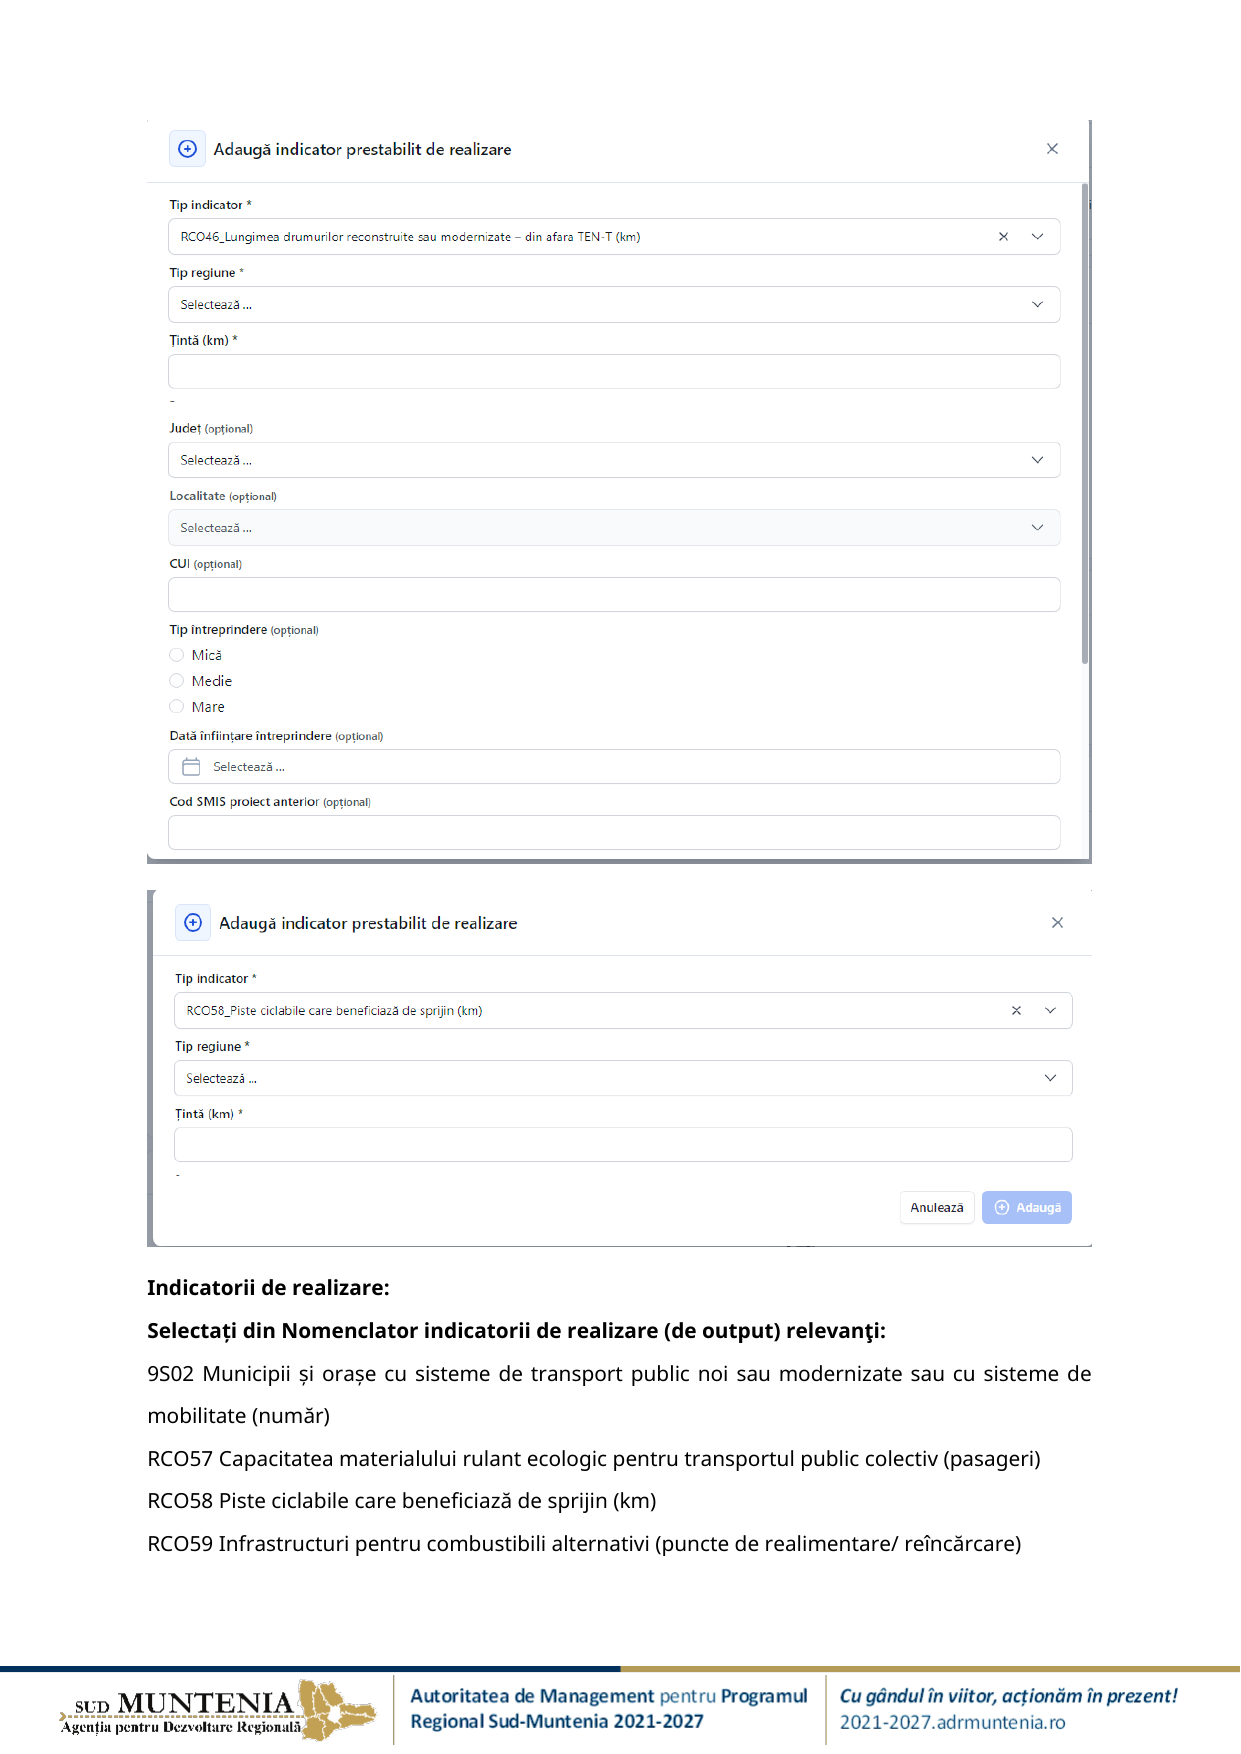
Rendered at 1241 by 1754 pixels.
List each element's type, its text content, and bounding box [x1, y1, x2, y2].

text RCO58 Piste ciclabile care beneficiază de sprijin (km) [147, 1487, 1093, 1515]
picture [147, 120, 1092, 864]
text 9S02 Municipii și orașe cu sisteme de transport public noi sau modernizate sau cu sisteme de mobilitate (număr) [147, 1359, 1093, 1430]
picture [147, 890, 1092, 1247]
picture [0, 1666, 1241, 1746]
text RCO59 Infrastructuri pentru combustibili alternativi (puncte de realimentare/ reîncărcare) [147, 1529, 1093, 1558]
text Selectați din Nomenclator indicatorii de realizare (de output) relevanţi: [147, 1316, 1093, 1344]
text Indicatorii de realizare: [147, 1273, 1093, 1302]
text RCO57 Capacitatea materialului rulant ecologic pentru transportul public colectiv (pasageri) [147, 1444, 1093, 1472]
